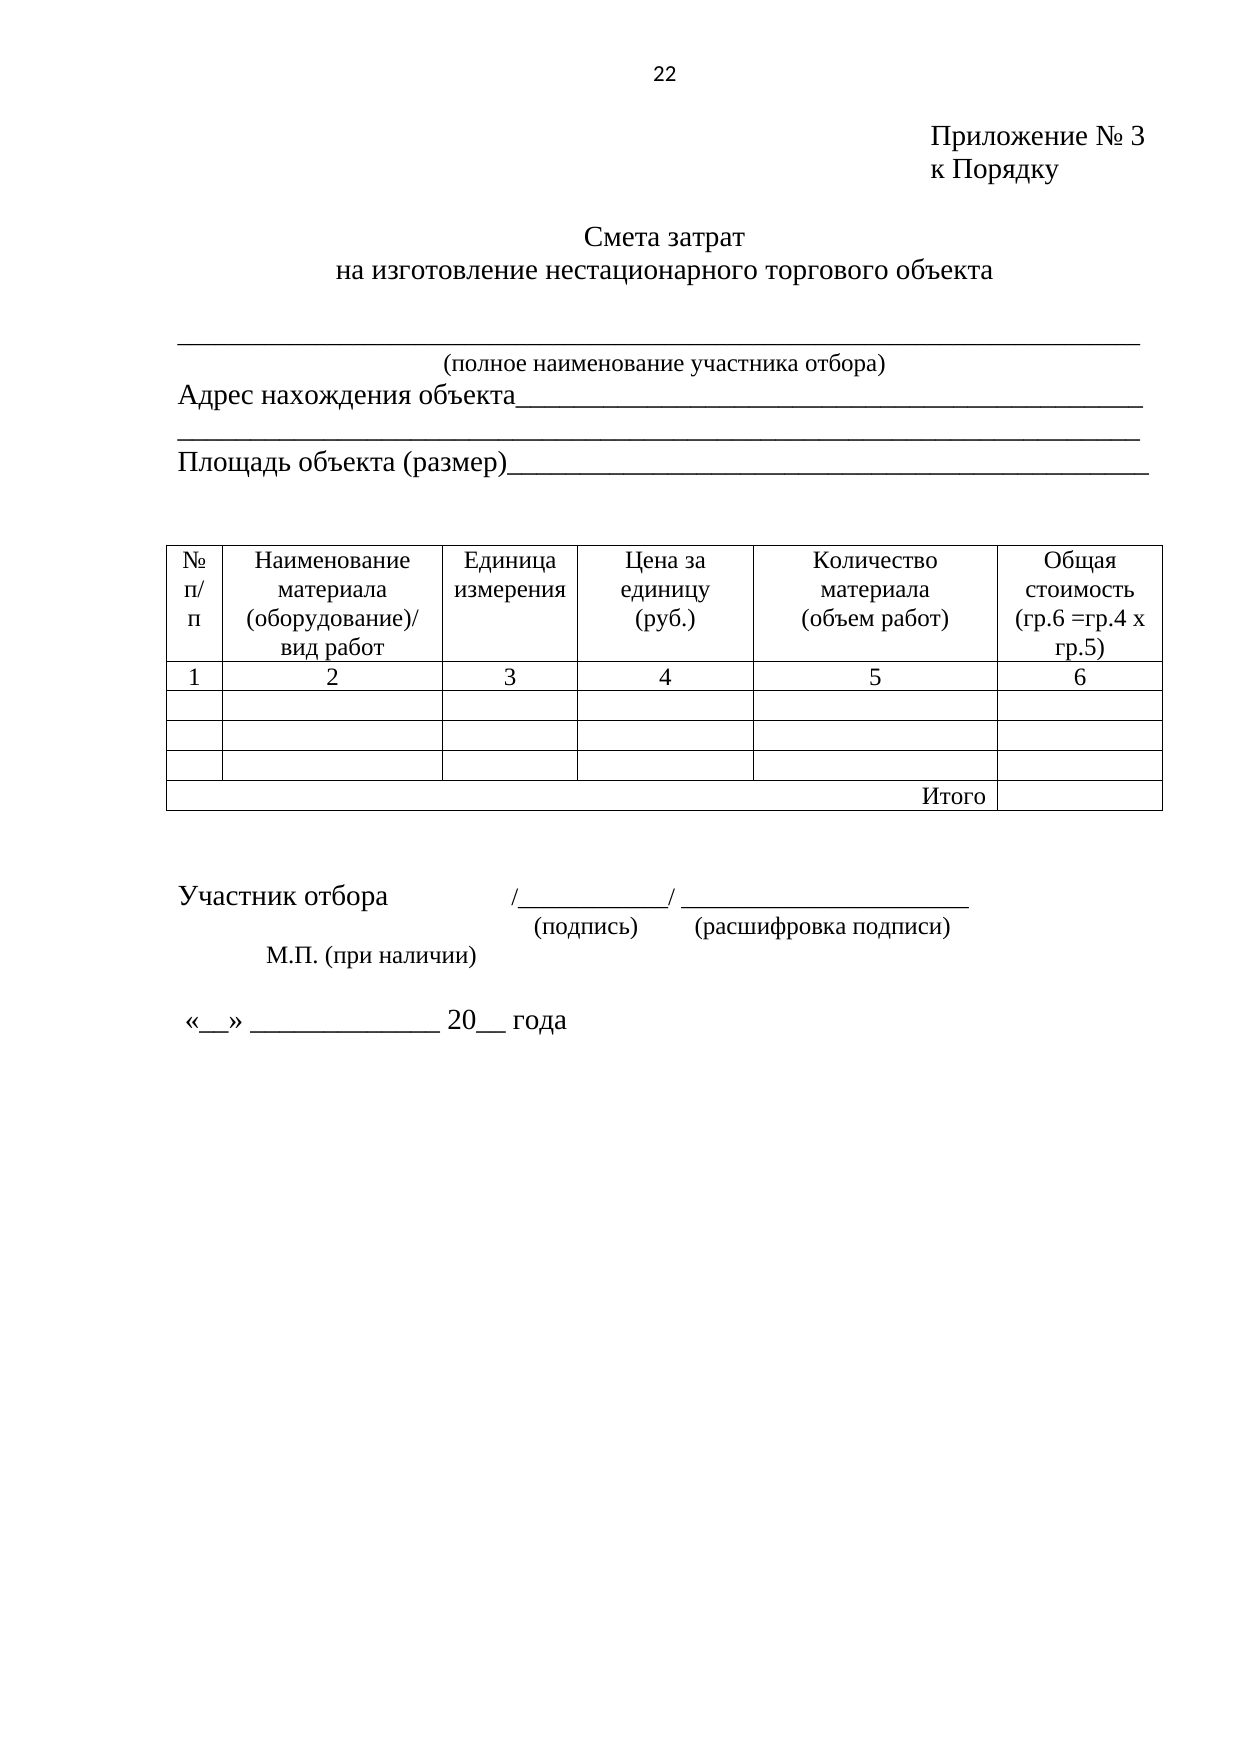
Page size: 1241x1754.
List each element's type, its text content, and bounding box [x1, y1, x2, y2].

table_cell [443, 721, 577, 750]
table_cell 1 [167, 662, 222, 690]
table_header Наименование материала (оборудование)/ вид работ [223, 546, 442, 661]
text М.П. (при наличии) [177, 940, 1152, 969]
table_cell [167, 691, 222, 720]
table_cell [223, 691, 442, 720]
table_cell [754, 751, 997, 780]
table_header Количество материала (объем работ) [754, 546, 997, 661]
table_header Единица измерения [443, 546, 577, 661]
table_header № п/п [167, 546, 222, 661]
text (подпись) (расшифровка подписи) [177, 911, 1152, 940]
table_cell [443, 691, 577, 720]
table_cell [167, 751, 222, 780]
table_header Общая стоимость (гр.6 =гр.4 х гр.5) [998, 546, 1162, 661]
table_cell [443, 751, 577, 780]
text Площадь объекта (размер)____________________________________________ [177, 444, 1152, 477]
table_cell [167, 721, 222, 750]
table_cell [998, 781, 1162, 809]
table_cell [998, 691, 1162, 720]
table_cell [223, 751, 442, 780]
text __________________________________________________________________ [177, 410, 1152, 444]
text к Порядку [177, 152, 1152, 185]
text «__» _____________ 20__ года [177, 1002, 1152, 1036]
text Смета затрат [177, 219, 1152, 252]
text (полное наименование участника отбора) [177, 348, 1152, 377]
table_cell [754, 721, 997, 750]
table_cell [578, 721, 753, 750]
text _____________________________________________________________________________ [177, 319, 1152, 348]
table_cell [998, 751, 1162, 780]
text Участник отбора /____________/ _______________________ [177, 878, 1152, 911]
table_cell 4 [578, 662, 753, 690]
table_cell [998, 721, 1162, 750]
table_cell Итого [167, 781, 997, 809]
table_cell [754, 691, 997, 720]
table_cell [223, 721, 442, 750]
text Приложение № 3 [177, 118, 1152, 152]
table_cell 3 [443, 662, 577, 690]
table_cell 5 [754, 662, 997, 690]
table_cell 2 [223, 662, 442, 690]
table_header Цена за единицу (руб.) [578, 546, 753, 661]
table_cell [578, 691, 753, 720]
table_cell 6 [998, 662, 1162, 690]
text Адрес нахождения объекта___________________________________________ [177, 377, 1152, 410]
table_cell [578, 751, 753, 780]
text на изготовление нестационарного торгового объекта [177, 252, 1152, 286]
